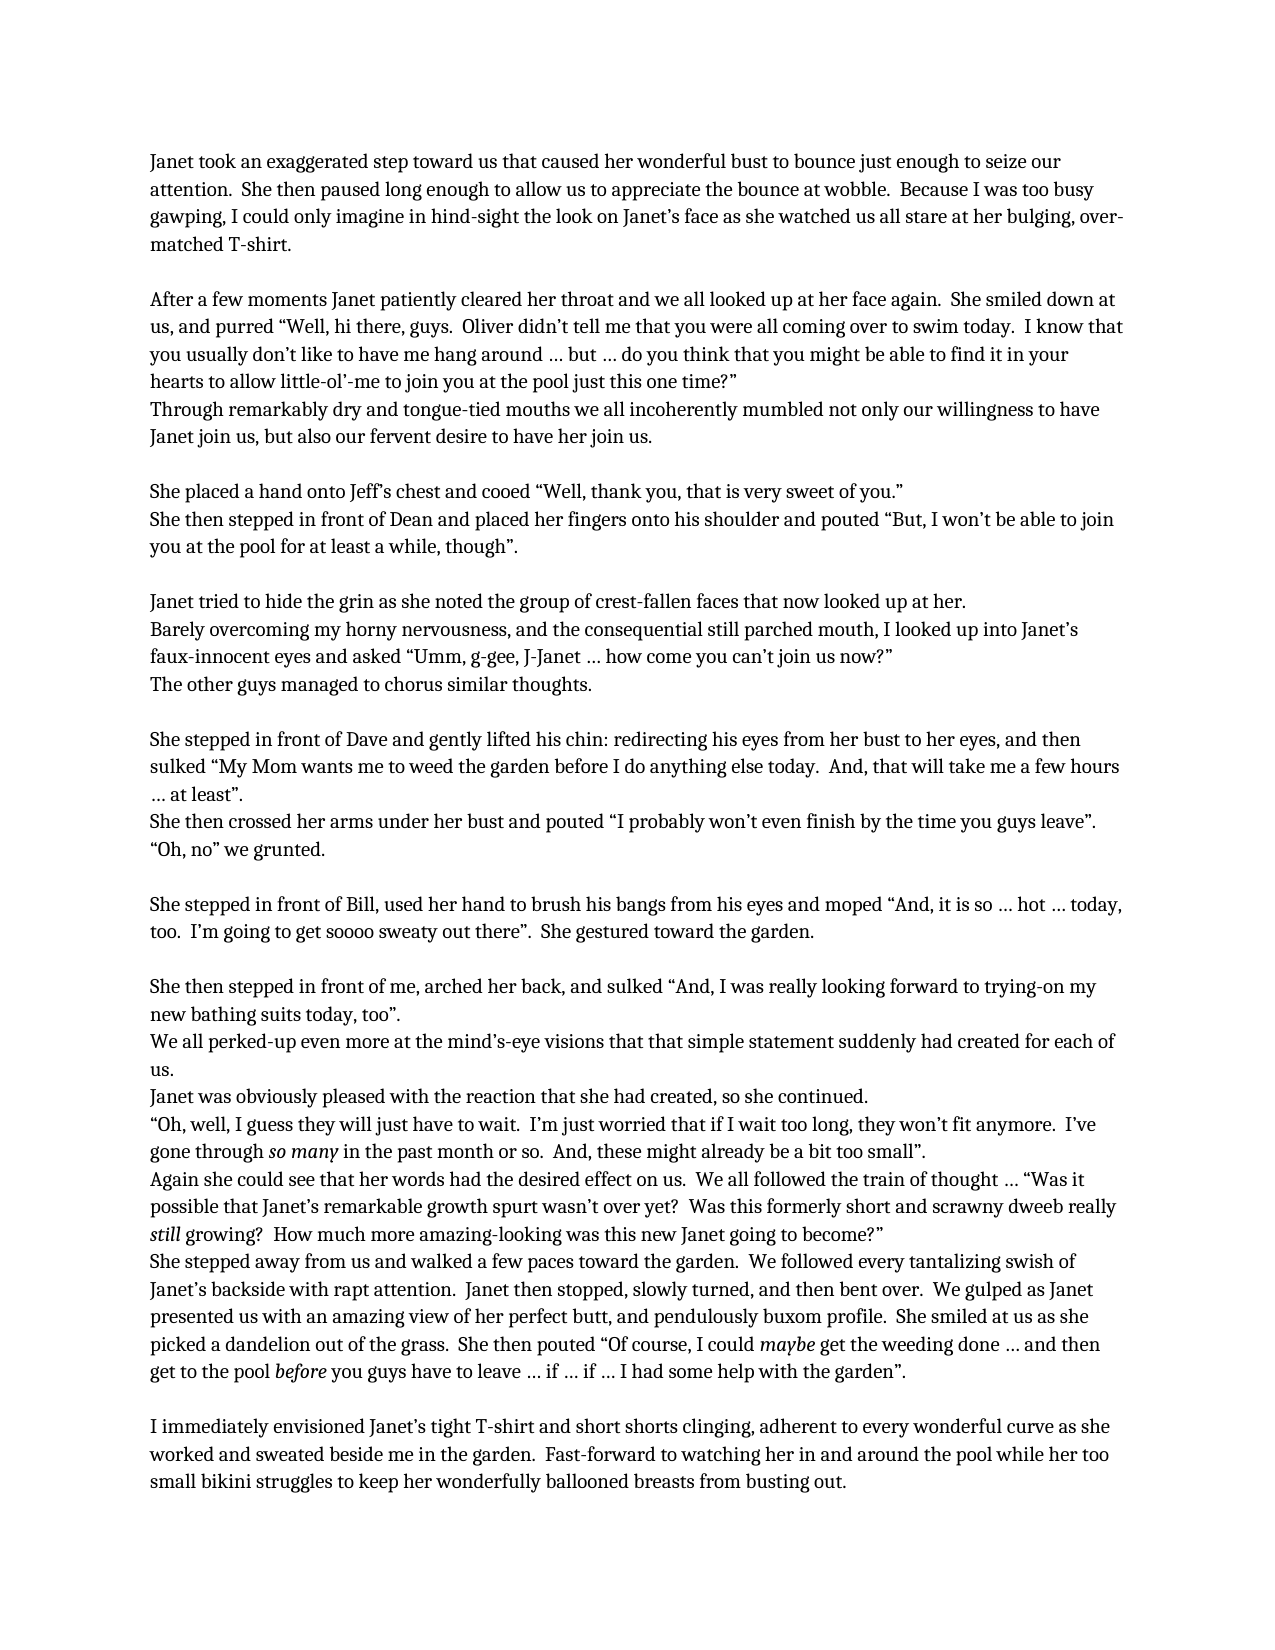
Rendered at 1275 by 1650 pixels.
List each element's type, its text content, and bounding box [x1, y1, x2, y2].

text She then stepped in front of Dean and placed her fingers onto his shoulder and pouted “But, I won’t be able to join you at the pool for at least a while, though”. [150, 507, 1125, 559]
text Janet tried to hide the grin as she noted the group of crest-fallen faces that now looked up at her. [150, 590, 1125, 614]
text “Oh, well, I guess they will just have to wait. I’m just worried that if I wait too long, they won’t fit anymore. I’ve gone through so many in the past month or so. And, these might already be a bit too small”. [150, 1112, 1125, 1164]
text Through remarkably dry and tongue-tied mouths we all incoherently mumbled not only our willingness to have Janet join us, but also our fervent desire to have her join us. [150, 397, 1125, 449]
text Janet was obviously pleased with the reaction that she had created, so she continued. [150, 1085, 1125, 1109]
text Barely overcoming my horny nervousness, and the consequential still parched mouth, I looked up into Janet’s faux-innocent eyes and asked “Umm, g-gee, J-Janet … how come you can’t join us now?” [150, 617, 1125, 669]
text Again she could see that her words had the desired effect on us. We all followed the train of thought … “Was it possible that Janet’s remarkable growth spurt wasn’t over yet? Was this formerly short and scrawny dweeb really still growing? How much more amazing-looking was this new Janet going to become?” [150, 1167, 1125, 1246]
text I immediately envisioned Janet’s tight T-shirt and short shorts clinging, adherent to every wonderful curve as she worked and sweated beside me in the garden. Fast-forward to watching her in and around the pool while her too small bikini struggles to keep her wonderfully ballooned breasts from busting out. [150, 1415, 1125, 1494]
text We all perked-up even more at the mind’s-eye visions that that simple statement suddenly had created for each of us. [150, 1030, 1125, 1081]
text She then stepped in front of me, arched her back, and sulked “And, I was really looking forward to trying-on my new bathing suits today, too”. [150, 975, 1125, 1026]
text The other guys managed to chorus similar thoughts. [150, 672, 1125, 696]
text She stepped away from us and walked a few paces toward the garden. We followed every tantalizing swish of Janet’s backside with rapt attention. Janet then stopped, slowly turned, and then bent over. We gulped as Janet presented us with an amazing view of her perfect butt, and pendulously buxom profile. She smiled at us as she picked a dandelion out of the grass. She then pouted “Of course, I could maybe get the weeding done … and then get to the pool before you guys have to leave … if … if … I had some help with the garden”. [150, 1250, 1125, 1384]
text She stepped in front of Dave and gently lifted his chin: redirecting his eyes from her bust to her eyes, and then sulked “My Mom wants me to weed the garden before I do anything else today. And, that will take me a few hours … at least”. [150, 727, 1125, 806]
text She placed a hand onto Jeff’s chest and cooed “Well, thank you, that is very sweet of you.” [150, 480, 1125, 504]
text After a few moments Janet patiently cleared her throat and we all looked up at her face again. She smiled down at us, and purred “Well, hi there, guys. Oliver didn’t tell me that you were all coming over to swim today. I know that you usually don’t like to have me hang around … but … do you think that you might be able to find it in your hearts to allow little-ol’-me to join you at the pool just this one time?” [150, 287, 1125, 394]
text She then crossed her arms under her bust and pouted “I probably won’t even finish by the time you guys leave”. [150, 810, 1125, 834]
text “Oh, no” we grunted. [150, 837, 1125, 861]
text Janet took an exaggerated step toward us that caused her wonderful bust to bounce just enough to seize our attention. She then paused long enough to allow us to appreciate the bounce at wobble. Because I was too busy gawping, I could only imagine in hind-sight the look on Janet’s face as she watched us all stare at her bulging, over-matched T-shirt. [150, 150, 1125, 256]
text She stepped in front of Bill, used her hand to brush his bangs from his eyes and moped “And, it is so … hot … today, too. I’m going to get soooo sweaty out there”. She gestured toward the garden. [150, 892, 1125, 944]
